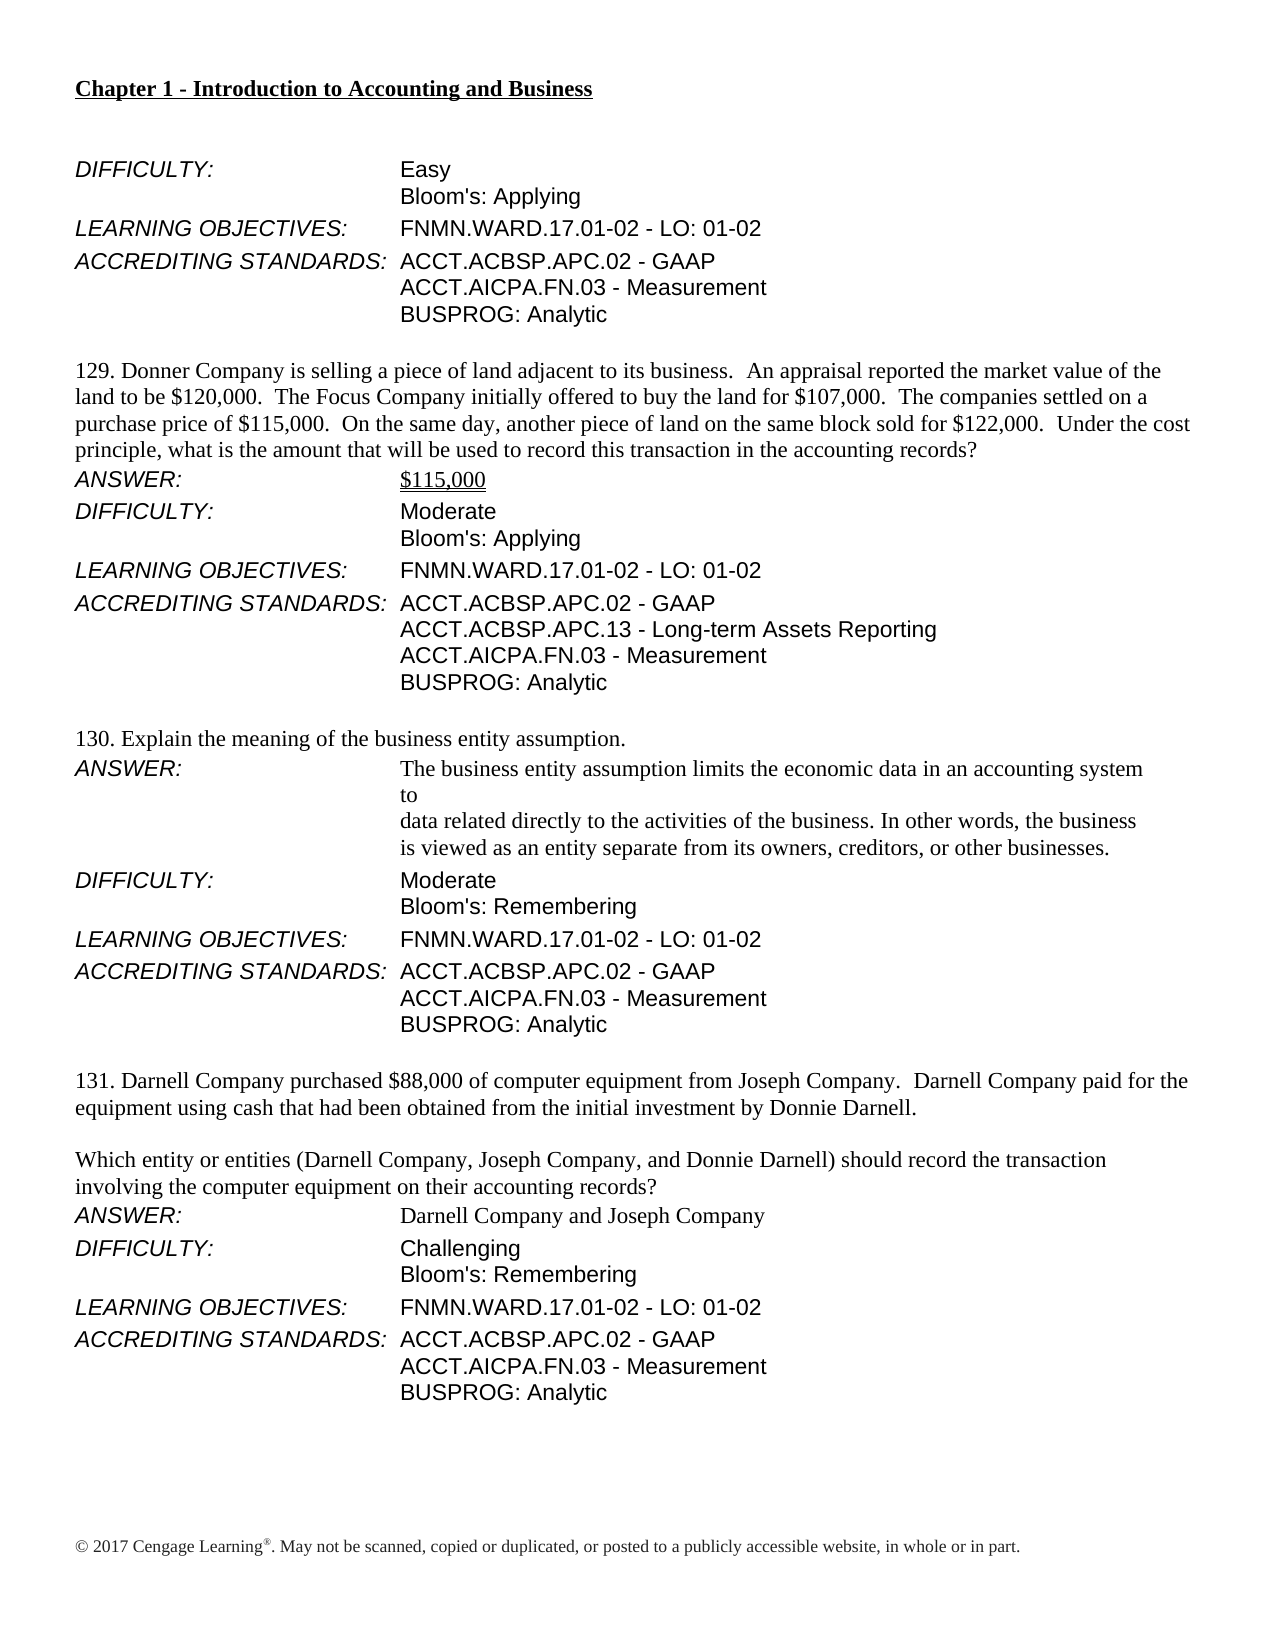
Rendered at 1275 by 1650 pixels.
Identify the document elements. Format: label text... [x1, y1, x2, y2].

table_header 130. Explain the meaning of the business entity assumption. [75, 725, 1200, 1040]
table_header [75, 121, 1200, 330]
table_header 129. Donner Company is selling a piece of land adjacent to its business. An appraisal reported the market value of the land to be $120,000. The Focus Company initially offered to buy the land for $107,000. The companies settled on a purchase price of $115,000. On the same day, another piece of land on the same block sold for $122,000. Under the cost principle, what is the amount that will be used to record this transaction in the accounting records? [75, 357, 1200, 698]
table_header 131. Darnell Company purchased $88,000 of computer equipment from Joseph Company. Darnell Company paid for the equipment using cash that had been obtained from the initial investment by Donnie Darnell. ​ Which entity or entities (Darnell Company, Joseph Company, and Donnie Darnell) should record the transaction involving the computer equipment on their accounting records? [75, 1068, 1200, 1409]
